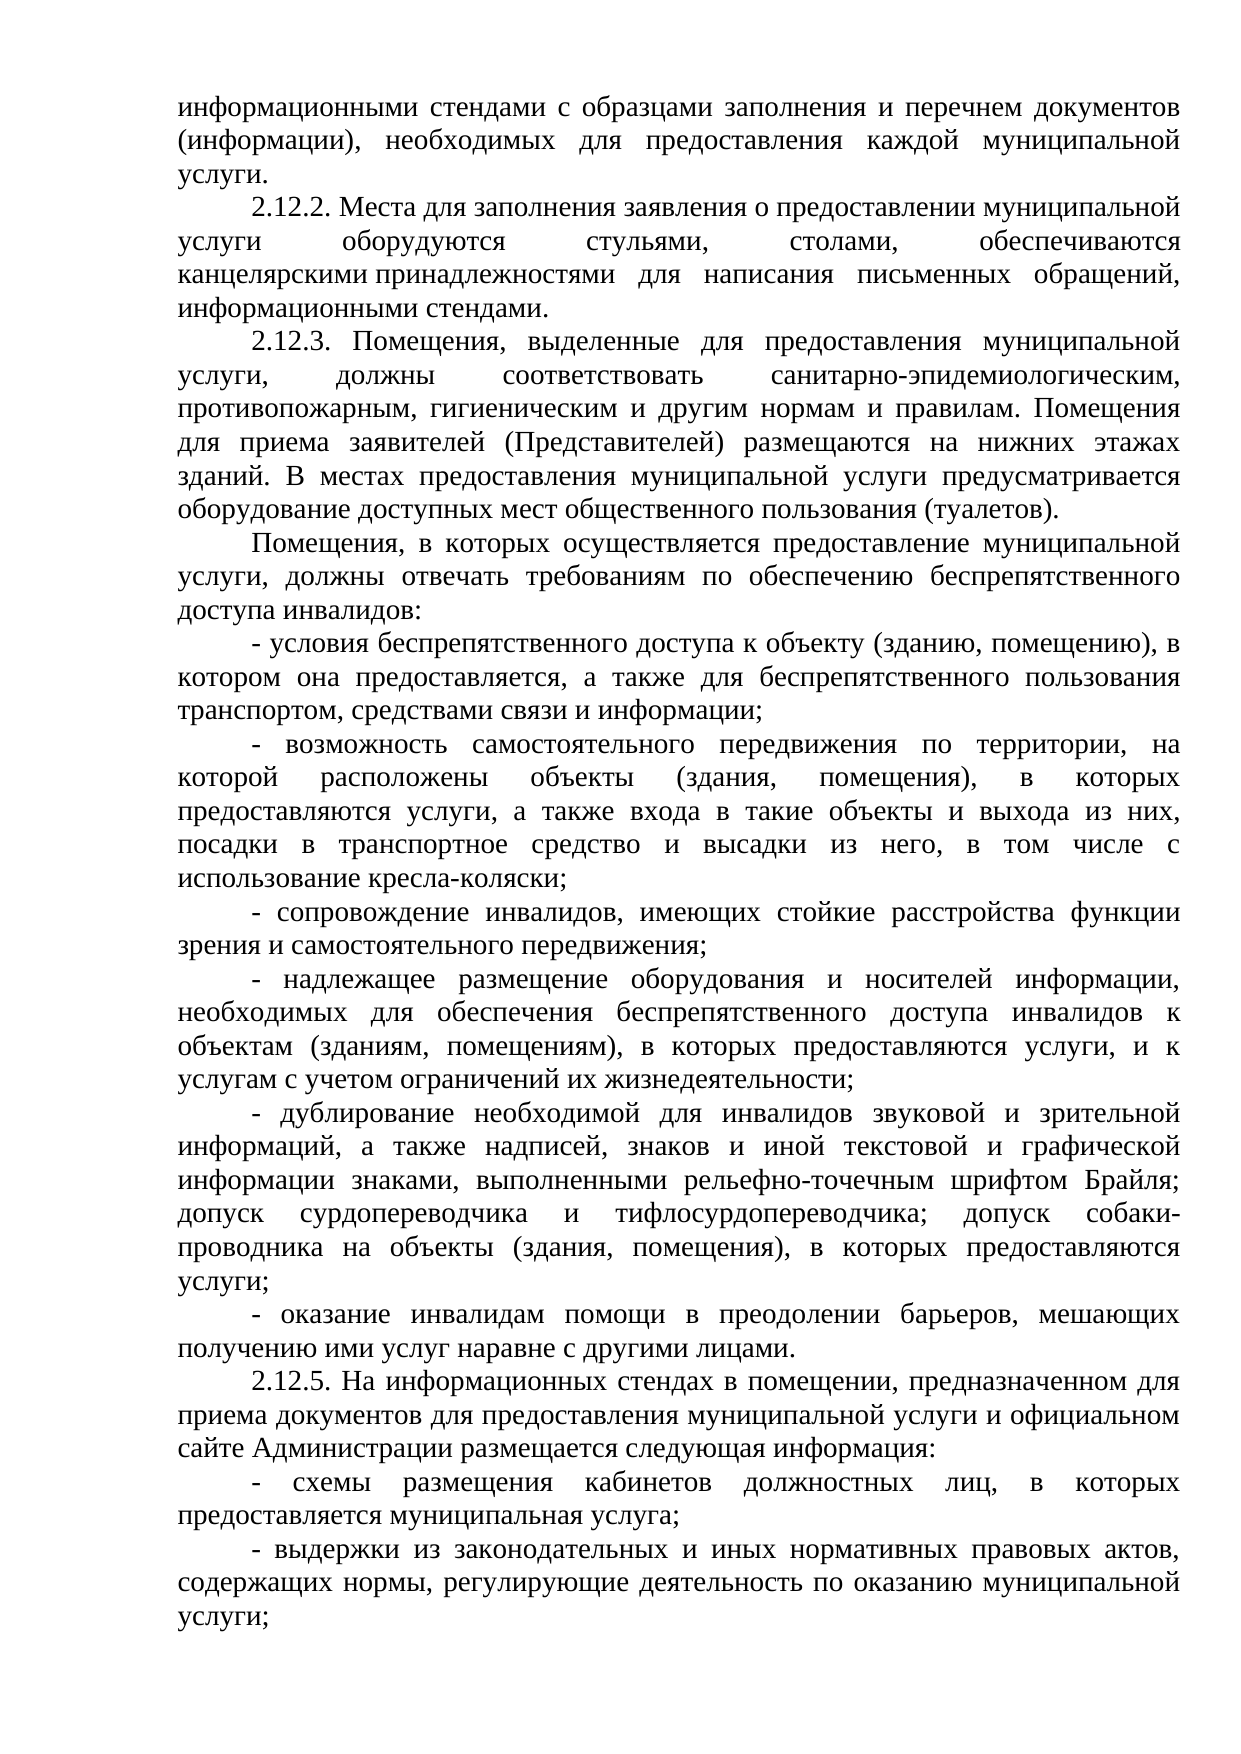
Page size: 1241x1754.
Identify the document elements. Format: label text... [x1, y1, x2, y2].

text 2.12.2. Места для заполнения заявления о предоставлении муниципальной услуги оборудуются стульями, столами, обеспечиваются канцелярскими принадлежностями для написания письменных обращений, информационными стендами. [177, 189, 1181, 323]
text 2.12.3. Помещения, выделенные для предоставления муниципальной услуги, должны соответствовать санитарно-эпидемиологическим, противопожарным, гигиеническим и другим нормам и правилам. Помещения для приема заявителей (Представителей) размещаются на нижних этажах зданий. В местах предоставления муниципальной услуги предусматривается оборудование доступных мест общественного пользования (туалетов). [177, 323, 1181, 525]
text - сопровождение инвалидов, имеющих стойкие расстройства функции зрения и самостоятельного передвижения; [177, 894, 1181, 961]
text - надлежащее размещение оборудования и носителей информации, необходимых для обеспечения беспрепятственного доступа инвалидов к объектам (зданиям, помещениям), в которых предоставляются услуги, и к услугам с учетом ограничений их жизнедеятельности; [177, 961, 1181, 1095]
text - выдержки из законодательных и иных нормативных правовых актов, содержащих нормы, регулирующие деятельность по оказанию муниципальной услуги; [177, 1531, 1181, 1632]
text - схемы размещения кабинетов должностных лиц, в которых предоставляется муниципальная услуга; [177, 1464, 1181, 1531]
text Помещения, в которых осуществляется предоставление муниципальной услуги, должны отвечать требованиям по обеспечению беспрепятственного доступа инвалидов: [177, 525, 1181, 625]
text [177, 89, 1181, 189]
text - дублирование необходимой для инвалидов звуковой и зрительной информаций, а также надписей, знаков и иной текстовой и графической информации знаками, выполненными рельефно-точечным шрифтом Брайля; допуск сурдопереводчика и тифлосурдопереводчика; допуск собаки-проводника на объекты (здания, помещения), в которых предоставляются услуги; [177, 1095, 1181, 1296]
text - возможность самостоятельного передвижения по территории, на которой расположены объекты (здания, помещения), в которых предоставляются услуги, а также входа в такие объекты и выхода из них, посадки в транспортное средство и высадки из него, в том числе с использование кресла-коляски; [177, 726, 1181, 894]
text - условия беспрепятственного доступа к объекту (зданию, помещению), в котором она предоставляется, а также для беспрепятственного пользования транспортом, средствами связи и информации; [177, 625, 1181, 726]
text - оказание инвалидам помощи в преодолении барьеров, мешающих получению ими услуг наравне с другими лицами. [177, 1296, 1181, 1363]
text 2.12.5. На информационных стендах в помещении, предназначенном для приема документов для предоставления муниципальной услуги и официальном сайте Администрации размещается следующая информация: [177, 1363, 1181, 1464]
